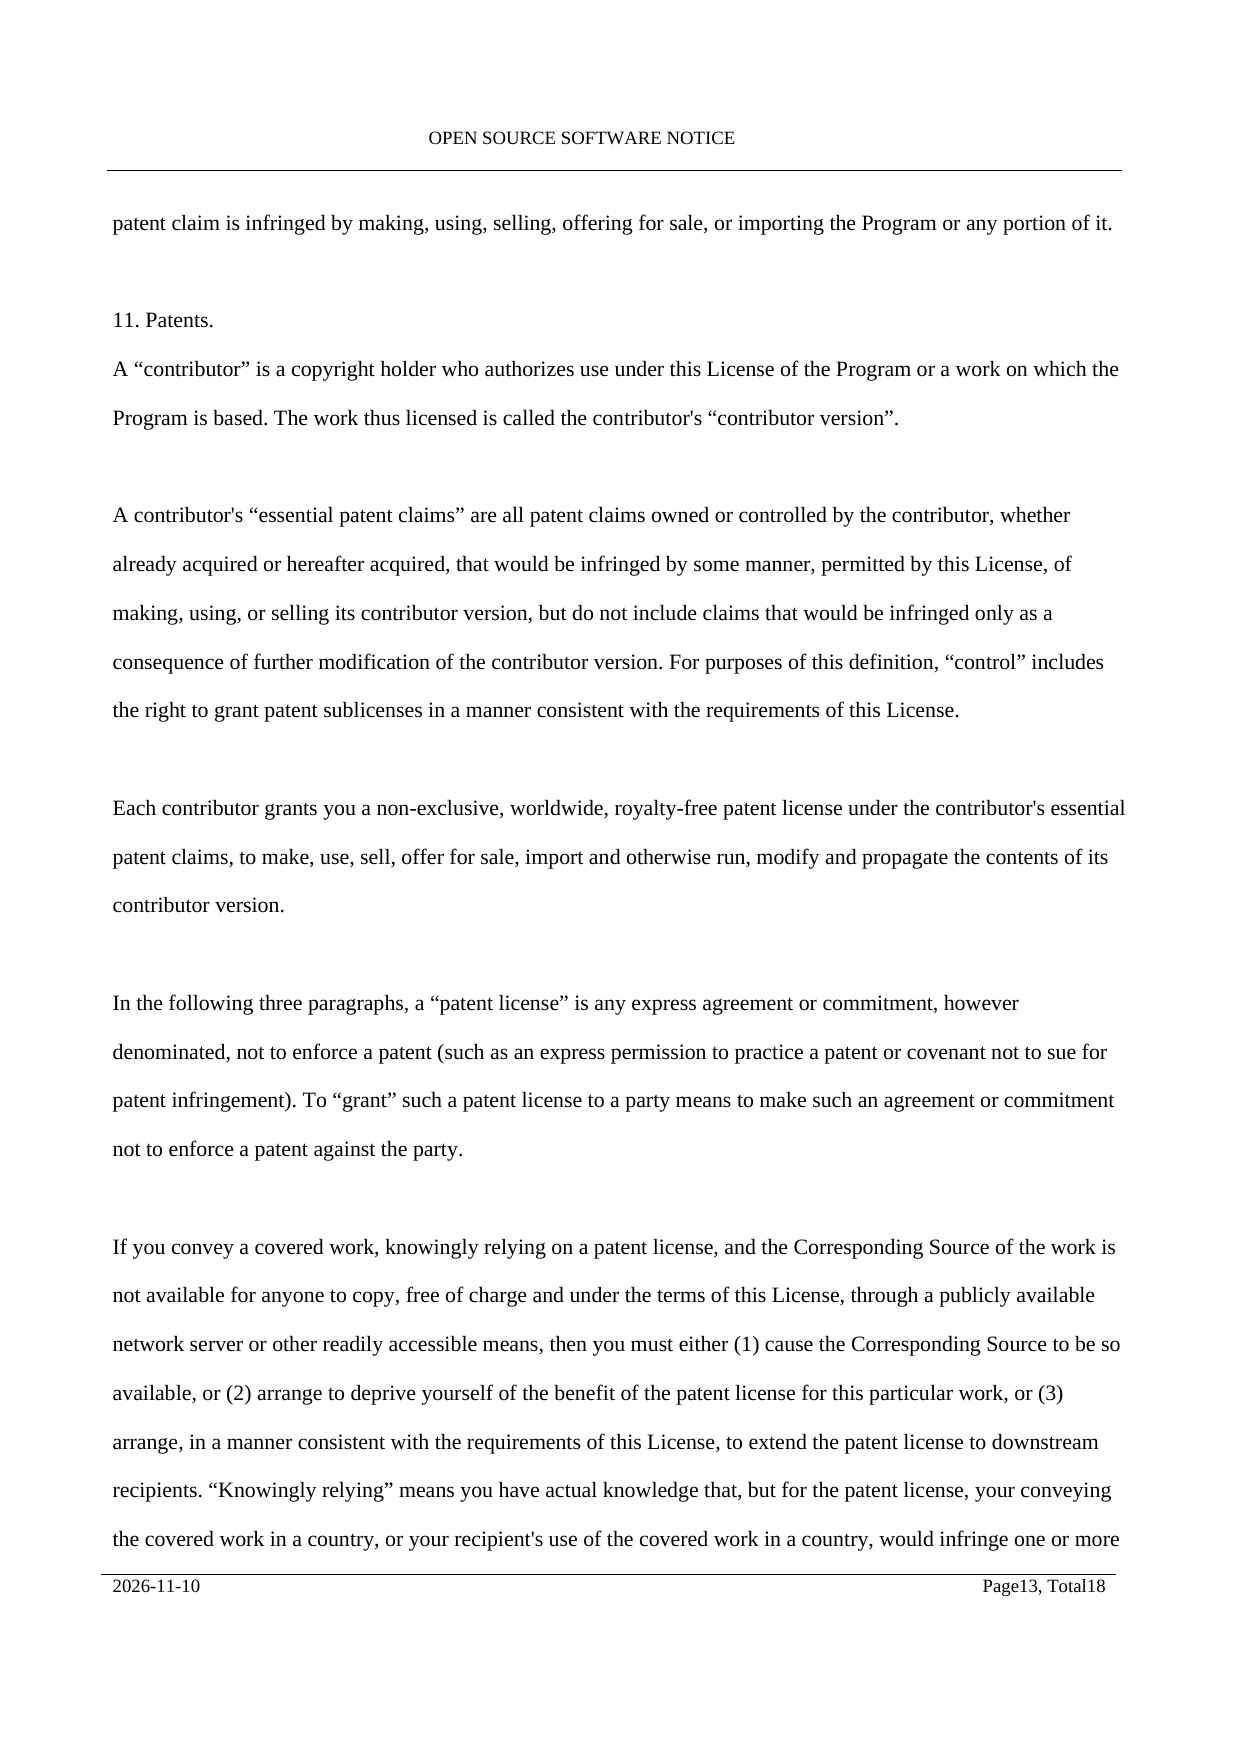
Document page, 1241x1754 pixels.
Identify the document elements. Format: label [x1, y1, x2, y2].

text [112, 206, 1128, 1555]
